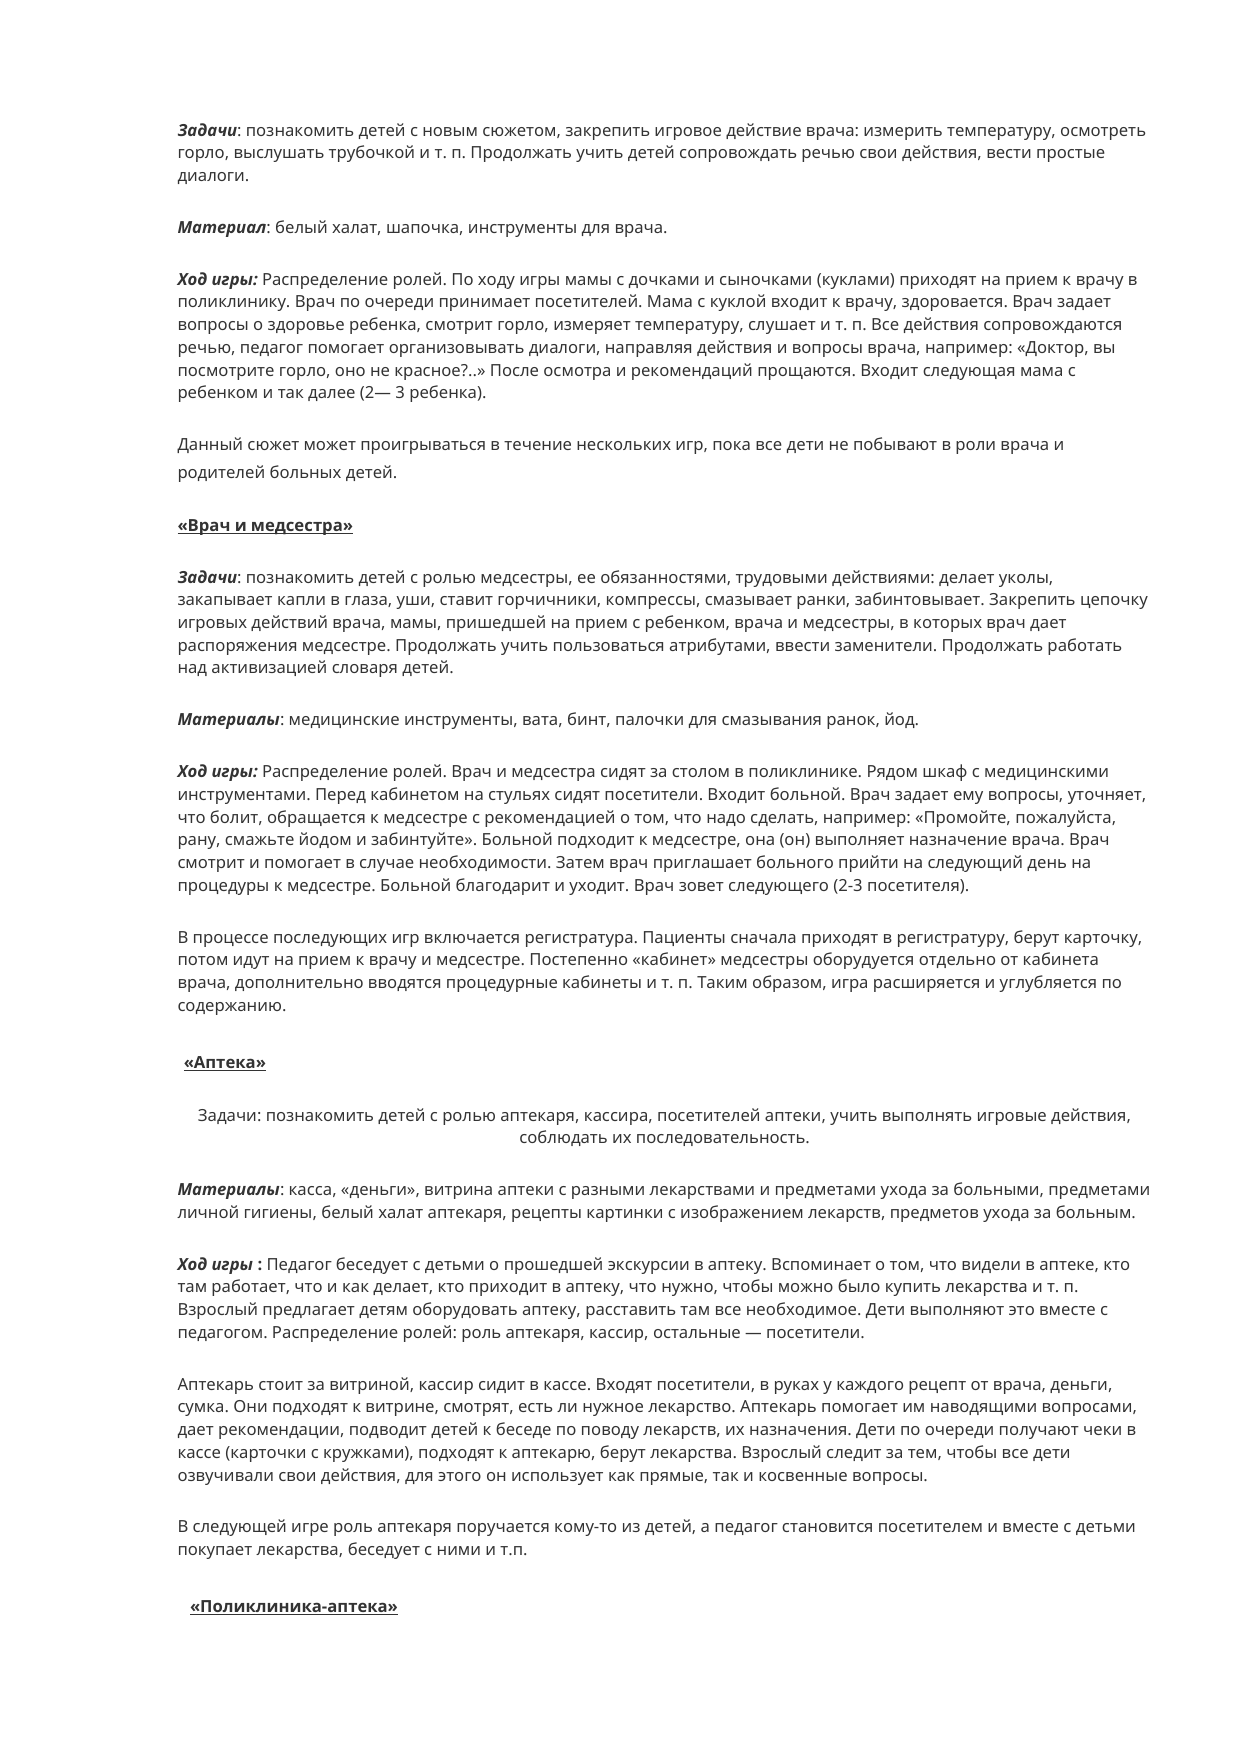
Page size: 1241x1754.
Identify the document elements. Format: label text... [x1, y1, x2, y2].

text Аптекарь стоит за витриной, кассир сидит в кассе. Входят посетители, в руках у каждого рецепт от врача, деньги, сумка. Они подходят к витрине, смотрят, есть ли нужное лекарство. Аптекарь помогает им наводящими вопросами, дает рекомендации, подводит детей к беседе по поводу лекарств, их назначения. Дети по очереди получают чеки в кассе (карточки с кружками), подходят к аптекарю, берут лекарства. Взрослый следит за тем, чтобы все дети озвучивали свои действия, для этого он использует как прямые, так и косвенные вопросы. [177, 1372, 1152, 1486]
text В следующей игре роль аптекаря поручается кому-то из детей, а педагог становится посетителем и вместе с детьми покупает лекарства, беседует с ними и т.п. [177, 1515, 1152, 1560]
text Задачи: познакомить детей с новым сюжетом, закрепить игровое действие врача: измерить температуру, осмотреть горло, выслушать трубочкой и т. п. Продолжать учить детей сопровождать речью свои действия, вести простые диалоги. [177, 118, 1152, 186]
text «Аптека» [177, 1045, 1152, 1074]
text «Врач и медсестра» [177, 513, 1152, 536]
text В процессе последующих игр включается регистратура. Пациенты сначала приходят в регистратуру, берут карточку, потом идут на прием к врачу и медсестре. Постепенно «кабинет» медсестры оборудуется отдельно от кабинета врача, дополнительно вводятся процедурные кабинеты и т. п. Таким образом, игра расширяется и углубляется по содержанию. [177, 925, 1152, 1016]
text Задачи: познакомить детей с ролью медсестры, ее обязанностями, трудовыми действиями: делает уколы, закапывает капли в глаза, уши, ставит горчичники, компрессы, смазывает ранки, забинтовывает. Закрепить цепочку игровых действий врача, мамы, пришедшей на прием с ребенком, врача и медсестры, в которых врач дает распоряжения медсестре. Продолжать учить пользоваться атрибутами, ввести заменители. Продолжать работать над активизацией словаря детей. [177, 565, 1152, 679]
text Ход игры: Распределение ролей. Врач и медсестра сидят за столом в поликлинике. Рядом шкаф с медицинскими инструментами. Перед кабинетом на стульях сидят посетители. Входит больной. Врач задает ему вопросы, уточняет, что болит, обращается к медсестре с рекомендацией о том, что надо сделать, например: «Промойте, пожалуйста, рану, смажьте йодом и забинтуйте». Больной подходит к медсестре, она (он) выполняет назначение врача. Врач смотрит и помогает в случае необходимости. Затем врач приглашает больного прийти на следующий день на процедуры к медсестре. Больной благодарит и уходит. Врач зовет следующего (2-3 посетителя). [177, 760, 1152, 896]
text Данный сюжет может проигрываться в течение нескольких игр, пока все дети не побывают в роли врача и родителей больных детей. [177, 433, 1152, 484]
text Задачи: познакомить детей с ролью аптекаря, кассира, посетителей аптеки, учить выполнять игровые действия, соблюдать их последовательность. [177, 1103, 1152, 1148]
text Материалы: касса, «деньги», витрина аптеки с разными лекарствами и предметами ухода за больными, предметами личной гигиены, белый халат аптекаря, рецепты картинки с изображением лекарств, предметов ухода зa больным. [177, 1178, 1152, 1223]
text Ход игры : Педагог беседует с детьми о прошедшей экскурсии в аптеку. Вспоминает о том, что видели в аптеке, кто там работает, что и как делает, кто приходит в аптеку, что нужно, чтобы можно было купить лекарства и т. п. Взрослый предлагает детям оборудовать аптеку, расставить там все необходимое. Дети выполняют это вместе с педагогом. Распределение ролей: роль аптекаря, кассир, остальные — посетители. [177, 1252, 1152, 1343]
text Материал: белый халат, шапочка, инструменты для врача. [177, 215, 1152, 238]
text «Поликлиника-аптека» [177, 1589, 1152, 1618]
text Материалы: медицинские инструменты, вата, бинт, палочки для смазывания ранок, йод. [177, 708, 1152, 731]
text Ход игры: Распределение ролей. По ходу игры мамы с дочками и сыночками (куклами) приходят на прием к врачу в поликлинику. Врач по очереди принимает посетителей. Мама с куклой входит к врачу, здоровается. Врач задает вопросы о здоровье ребенка, смотрит горло, измеряет температуру, слушает и т. п. Все действия сопровождаются речью, педагог помогает организовывать диалоги, направляя действия и вопросы врача, например: «Доктор, вы посмотрите горло, оно не красное?..» После осмотра и рекомендаций прощаются. Входит следующая мама с ребенком и так далее (2— 3 ребенка). [177, 267, 1152, 403]
